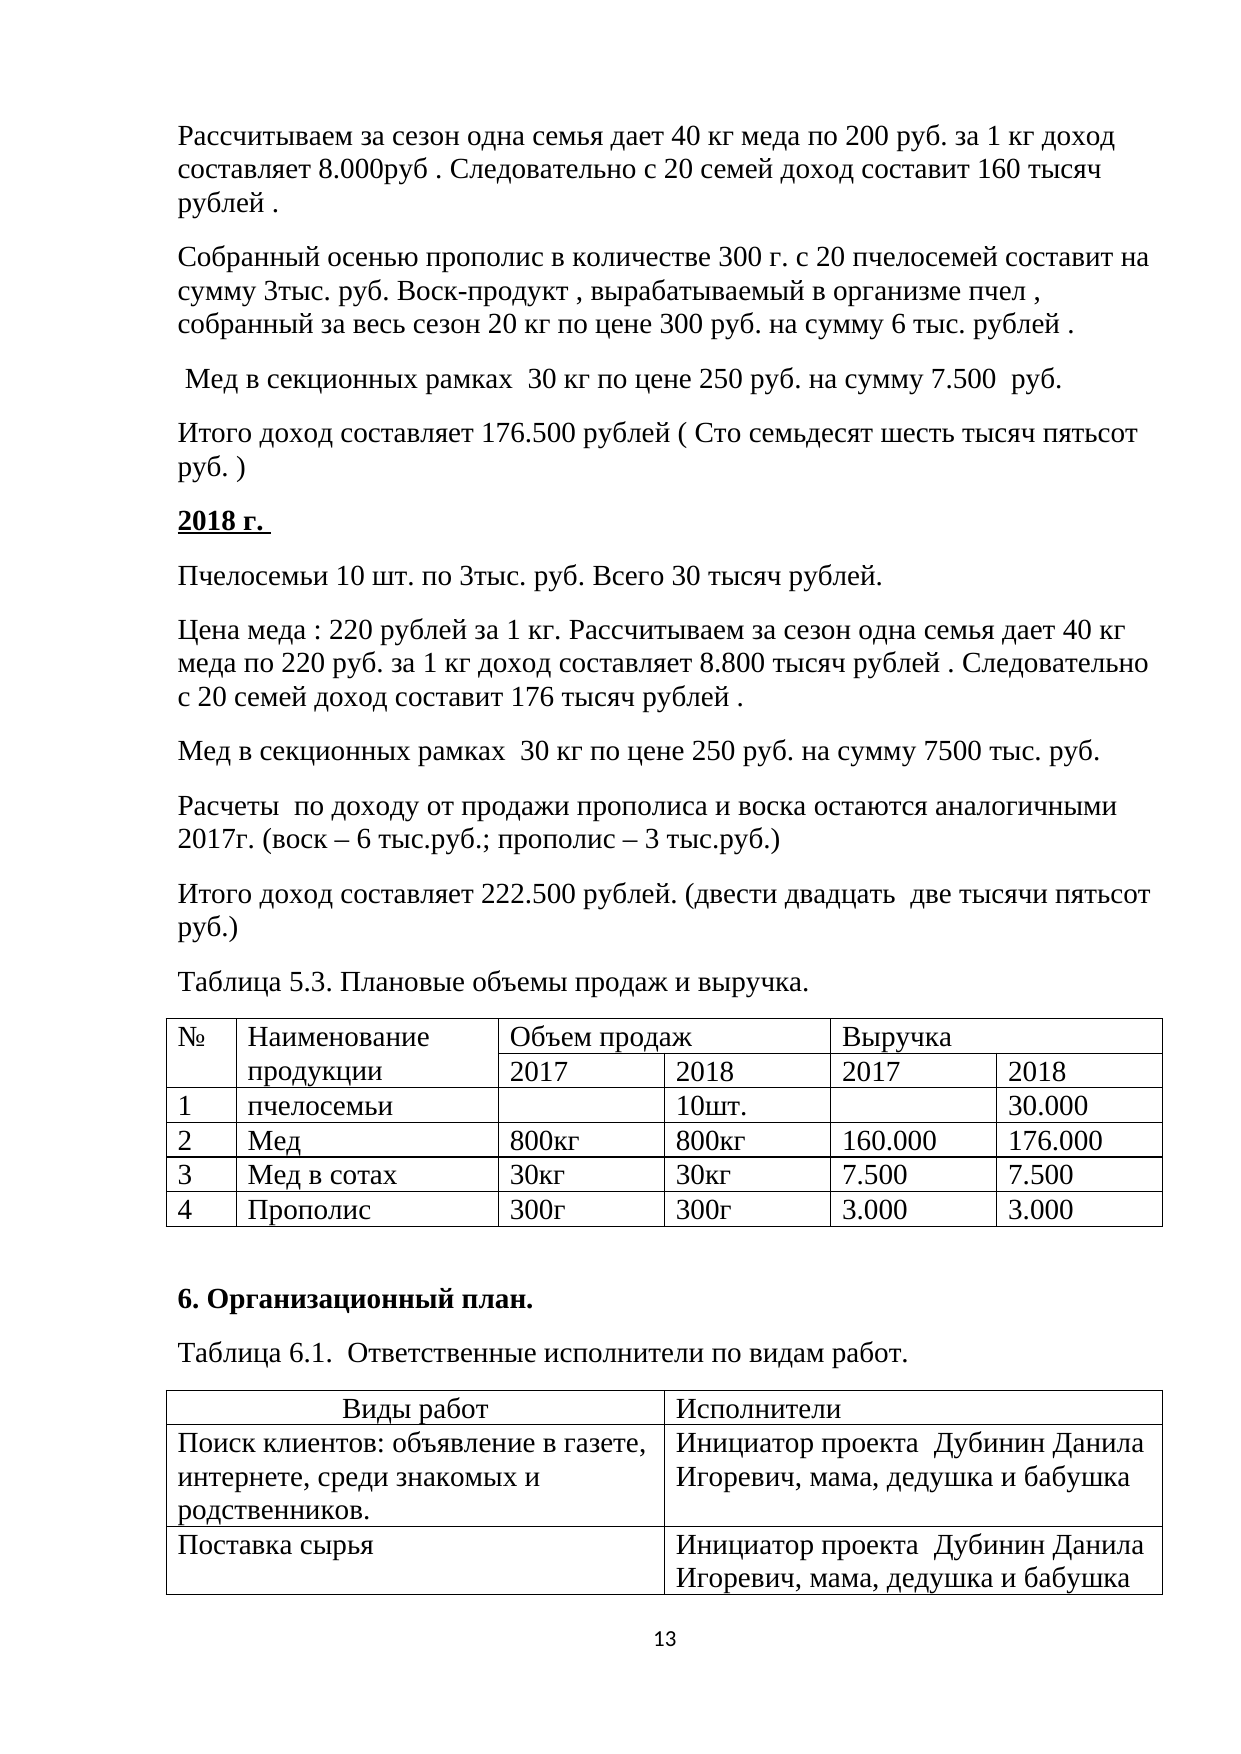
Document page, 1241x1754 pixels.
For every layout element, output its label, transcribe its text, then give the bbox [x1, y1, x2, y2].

table_cell 2017 [499, 1054, 664, 1087]
table_cell 3 [167, 1158, 236, 1191]
table_cell 3.000 [997, 1192, 1162, 1226]
table_cell 176.000 [997, 1123, 1162, 1156]
text 2018 г. [177, 503, 1152, 537]
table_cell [665, 1527, 1162, 1594]
table_header Выручка [831, 1019, 1162, 1053]
text Итого доход составляет 176.500 рублей ( Сто семьдесят шесть тысяч пятьсот руб. ) [177, 415, 1152, 482]
text Таблица 5.3. Плановые объемы продаж и выручка. [177, 964, 1152, 997]
table_cell пчелосемьи [237, 1088, 498, 1122]
table_cell 2017 [831, 1054, 996, 1087]
table_cell 30кг [665, 1158, 830, 1191]
table_cell 30кг [499, 1158, 664, 1191]
text Собранный осенью прополис в количестве 300 г. с 20 пчелосемей составит на сумму 3тыс. руб. Воск-продукт , вырабатываемый в организме пчел , собранный за весь сезон 20 кг по цене 300 руб. на сумму 6 тыс. рублей . [177, 239, 1152, 340]
text Таблица 6.1. Ответственные исполнители по видам работ. [177, 1335, 1152, 1369]
table_cell 2018 [997, 1054, 1162, 1087]
text Рассчитываем за сезон одна семья дает 40 кг меда по 200 руб. за 1 кг доход составляет 8.000руб . Следовательно с 20 семей доход составит 160 тысяч рублей . [177, 118, 1152, 219]
table_cell 800кг [665, 1123, 830, 1156]
table_cell Мед [237, 1123, 498, 1156]
table_cell 3.000 [831, 1192, 996, 1226]
text Итого доход составляет 222.500 рублей. (двести двадцать две тысячи пятьсот руб.) [177, 876, 1152, 943]
table_cell [831, 1088, 996, 1122]
table_cell 10шт. [665, 1088, 830, 1122]
table_cell Поиск клиентов: объявление в газете, интернете, среди знакомых и родственников. [167, 1425, 664, 1526]
text 6. Организационный план. [177, 1281, 1152, 1314]
table_cell 2 [167, 1123, 236, 1156]
table_header Наименование продукции [237, 1019, 498, 1087]
table_cell 2018 [665, 1054, 830, 1087]
table_cell [499, 1088, 664, 1122]
table_cell 300г [665, 1192, 830, 1226]
table_cell 160.000 [831, 1123, 996, 1156]
table_cell Прополис [237, 1192, 498, 1226]
table_cell 4 [167, 1192, 236, 1226]
table_cell 7.500 [831, 1158, 996, 1191]
table_cell 300г [499, 1192, 664, 1226]
text Мед в секционных рамках 30 кг по цене 250 руб. на сумму 7.500 руб. [177, 361, 1152, 394]
table_header № [167, 1019, 236, 1087]
text Пчелосемьи 10 шт. по 3тыс. руб. Всего 30 тысяч рублей. [177, 558, 1152, 591]
table_header Исполнители [665, 1391, 1162, 1424]
table_cell 7.500 [997, 1158, 1162, 1191]
text Расчеты по доходу от продажи прополиса и воска остаются аналогичными 2017г. (воск – 6 тыс.руб.; прополис – 3 тыс.руб.) [177, 788, 1152, 855]
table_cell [665, 1425, 1162, 1526]
table_cell 30.000 [997, 1088, 1162, 1122]
table_header Объем продаж [499, 1019, 830, 1053]
table_header Виды работ [167, 1391, 664, 1424]
table_cell Мед в сотах [237, 1158, 498, 1191]
table_cell 1 [167, 1088, 236, 1122]
table_cell 800кг [499, 1123, 664, 1156]
table_cell Поставка сырья [167, 1527, 664, 1594]
text Цена меда : 220 рублей за 1 кг. Рассчитываем за сезон одна семья дает 40 кг меда по 220 руб. за 1 кг доход составляет 8.800 тысяч рублей . Следовательно с 20 семей доход составит 176 тысяч рублей . [177, 612, 1152, 713]
text Мед в секционных рамках 30 кг по цене 250 руб. на сумму 7500 тыс. руб. [177, 733, 1152, 767]
